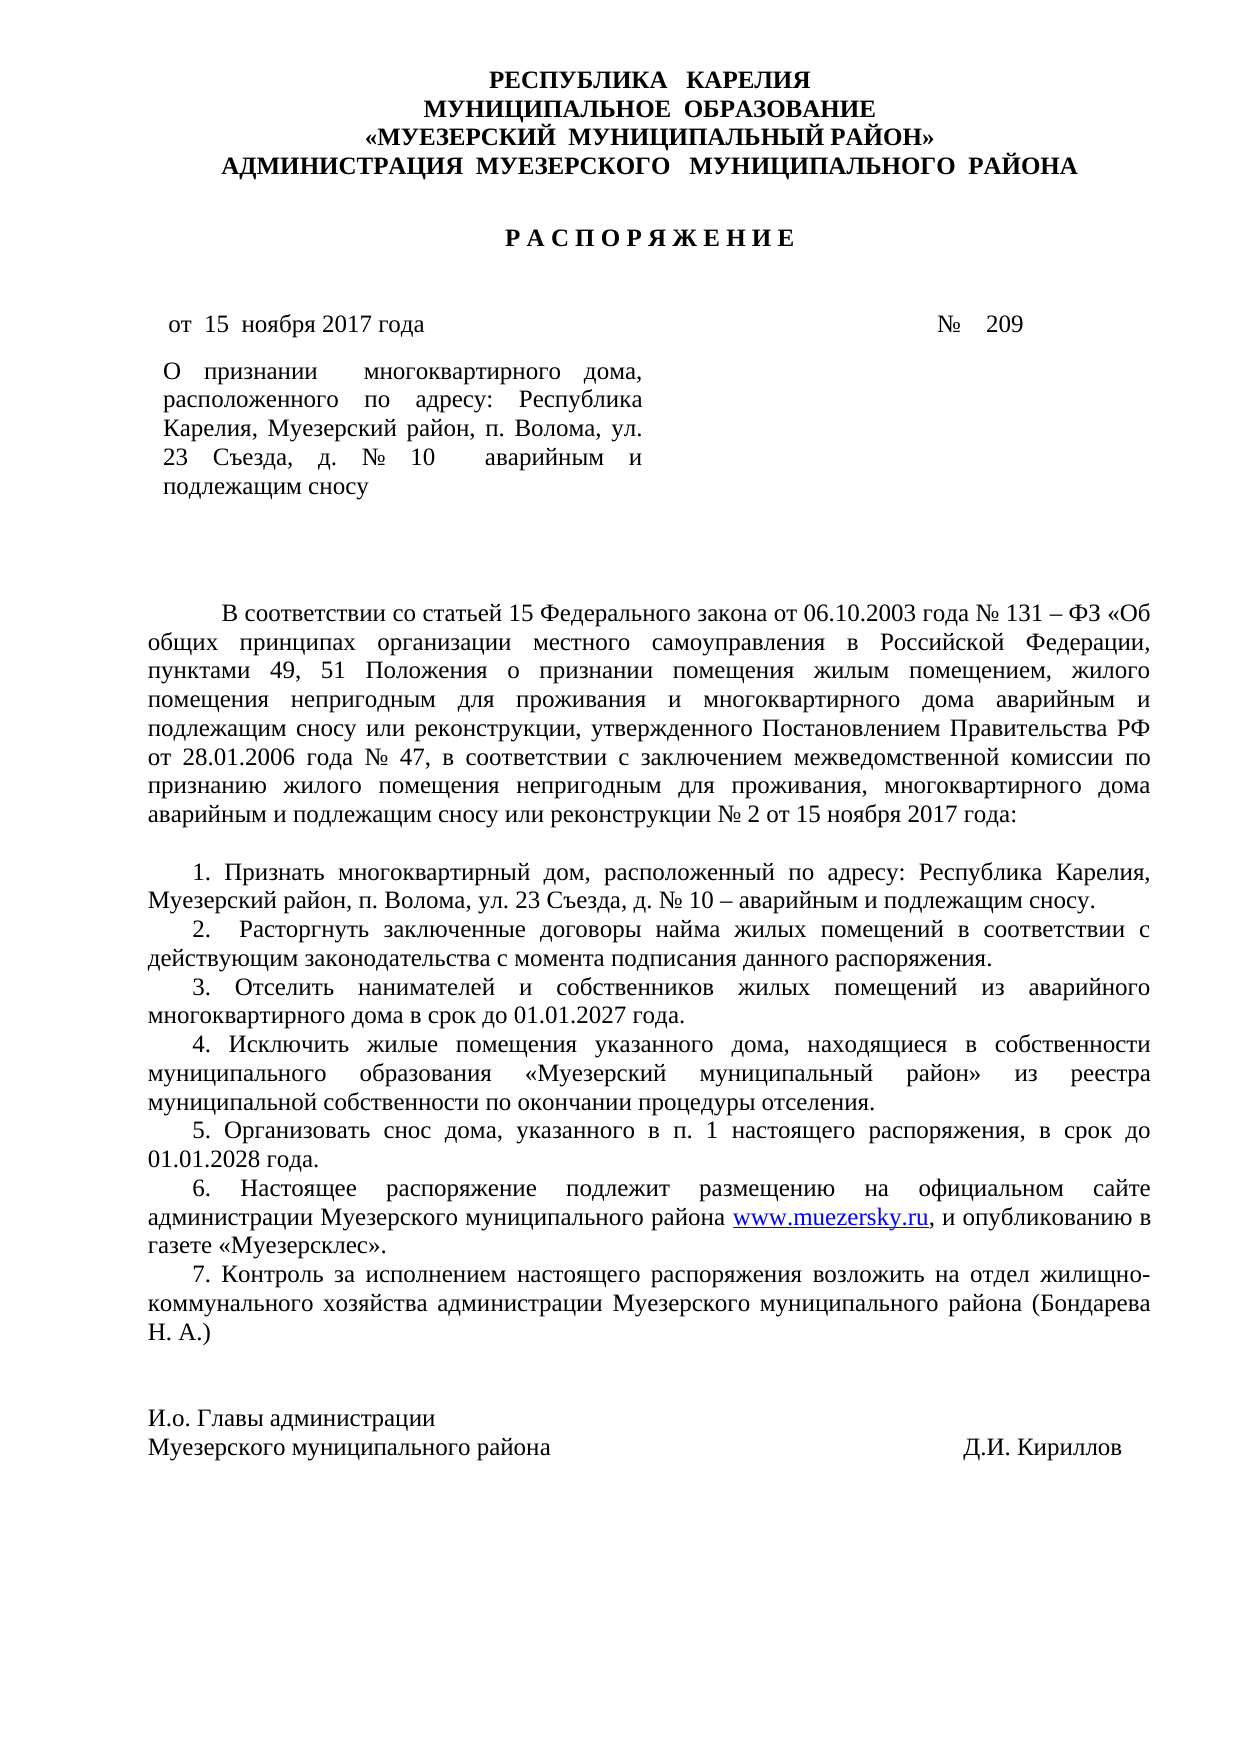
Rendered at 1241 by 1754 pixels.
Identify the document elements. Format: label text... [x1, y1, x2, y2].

text 6. Настоящее распоряжение подлежит размещению на официальном сайте администрации Муезерского муниципального района www.muezersky.ru, и опубликованию в газете «Муезерсклес». [148, 1173, 1152, 1259]
text 5. Организовать снос дома, указанного в п. 1 настоящего распоряжения, в срок до 01.01.2028 года. [148, 1116, 1152, 1173]
text 1. Признать многоквартирный дом, расположенный по адресу: Республика Карелия, Муезерский район, п. Волома, ул. 23 Съезда, д. № 10 – аварийным и подлежащим сносу. [148, 857, 1152, 914]
text 2. Расторгнуть заключенные договоры найма жилых помещений в соответствии с действующим законодательства с момента подписания данного распоряжения. [148, 914, 1152, 972]
text 3. Отселить нанимателей и собственников жилых помещений из аварийного многоквартирного дома в срок до 01.01.2027 года. [148, 972, 1152, 1029]
text от 15 ноября 2017 года № 209 [148, 309, 1152, 338]
text И.о. Главы администрации [148, 1403, 1152, 1432]
text 4. Исключить жилые помещения указанного дома, находящиеся в собственности муниципального образования «Муезерский муниципальный район» из реестра муниципальной собственности по окончании процедуры отселения. [148, 1029, 1152, 1116]
subtitle Р А С П О Р Я Ж Е Н И Е [148, 223, 1152, 252]
text 7. Контроль за исполнением настоящего распоряжения возложить на отдел жилищно-коммунального хозяйства администрации Муезерского муниципального района (Бондарева Н. А.) [148, 1259, 1152, 1346]
text МУНИЦИПАЛЬНОЕ ОБРАЗОВАНИЕ [148, 94, 1152, 122]
text РЕСПУБЛИКА КАРЕЛИЯ [148, 65, 1152, 94]
text Муезерского муниципального района Д.И. Кириллов [148, 1432, 1152, 1461]
text АДМИНИСТРАЦИЯ МУЕЗЕРСКОГО МУНИЦИПАЛЬНОГО РАЙОНА [148, 151, 1152, 180]
text В соответствии со статьей 15 Федерального закона от 06.10.2003 года № 131 – ФЗ «Об общих принципах организации местного самоуправления в Российской Федерации, пунктами 49, 51 Положения о признании помещения жилым помещением, жилого помещения непригодным для проживания и многоквартирного дома аварийным и подлежащим сносу или реконструкции, утвержденного Постановлением Правительства РФ от 28.01.2006 года № 47, в соответствии с заключением межведомственной комиссии по признанию жилого помещения непригодным для проживания, многоквартирного дома аварийным и подлежащим сносу или реконструкции № 2 от 15 ноября 2017 года: [148, 598, 1152, 828]
text «МУЕЗЕРСКИЙ МУНИЦИПАЛЬНЫЙ РАЙОН» [148, 122, 1152, 151]
